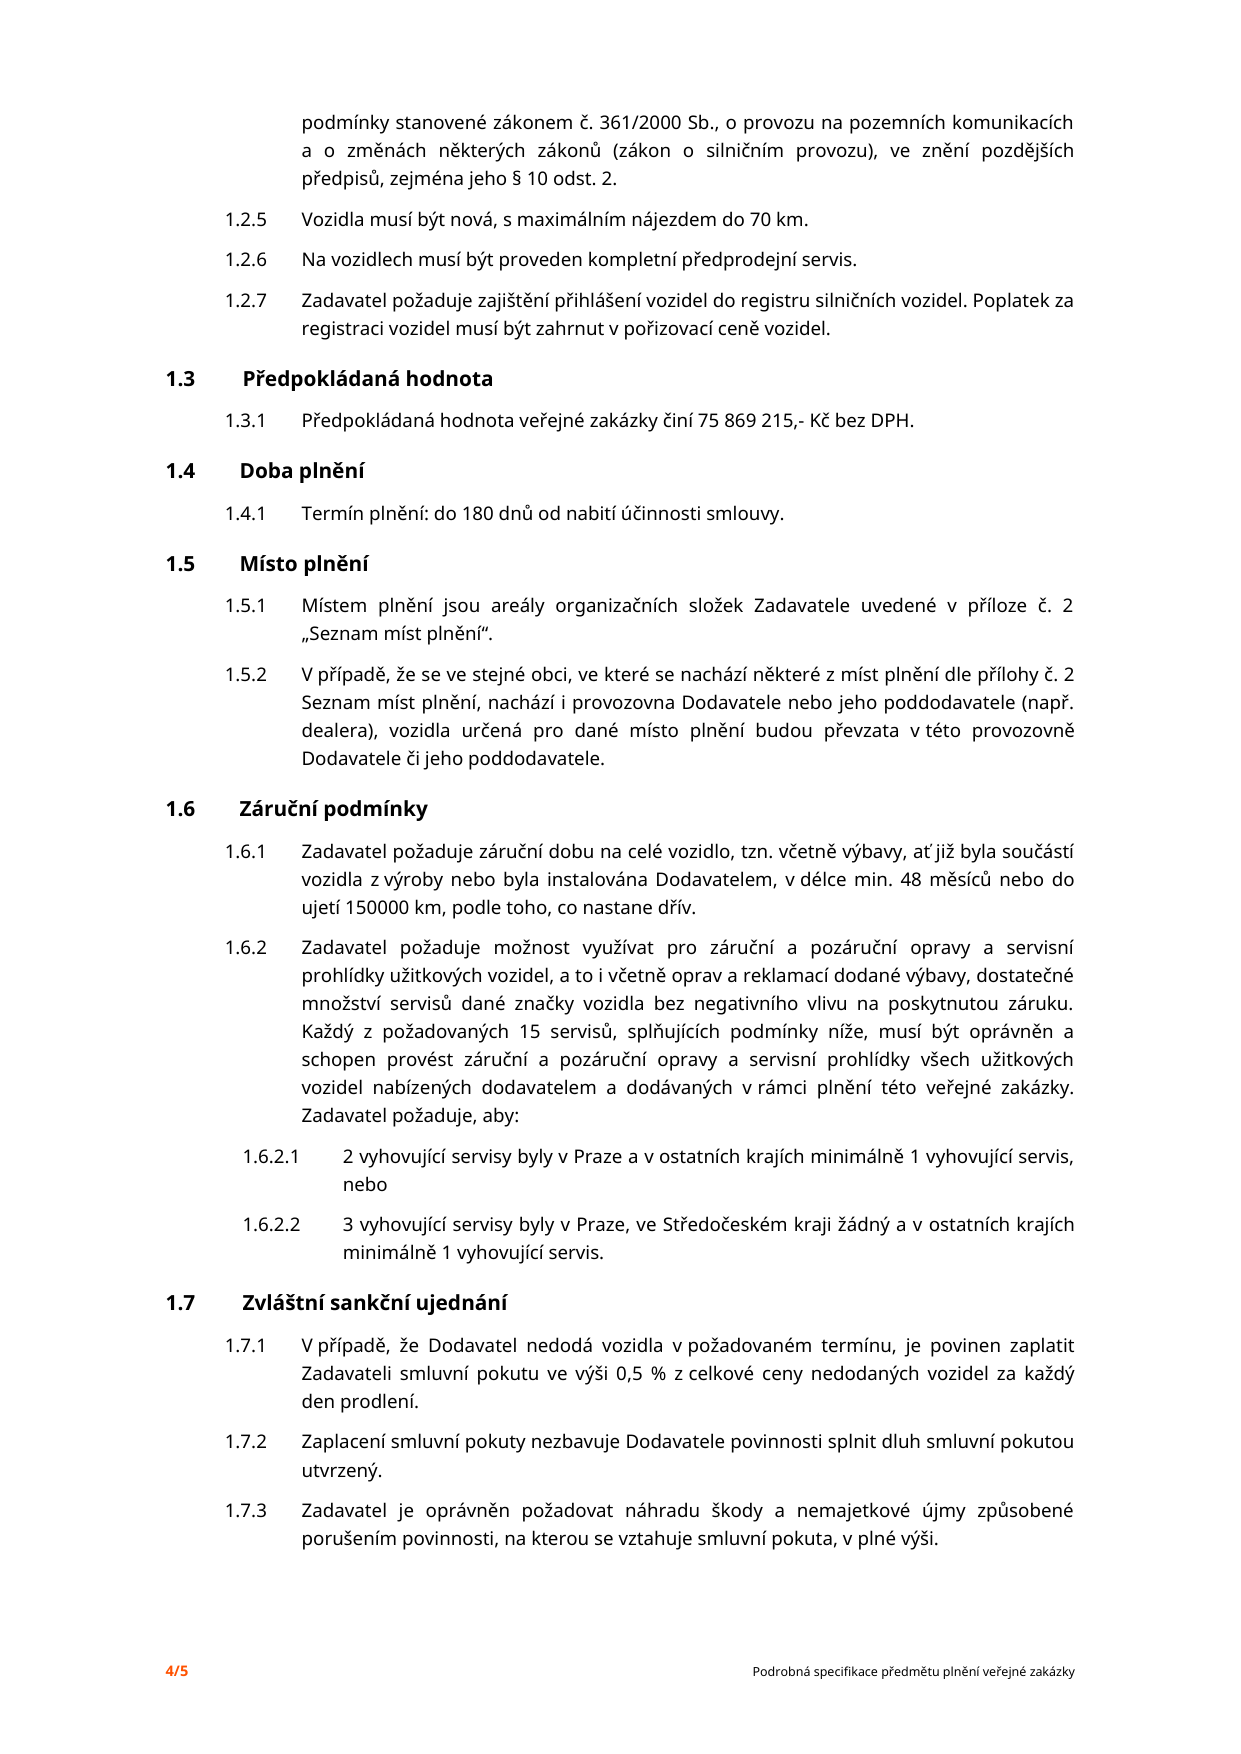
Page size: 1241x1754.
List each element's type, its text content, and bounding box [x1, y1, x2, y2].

text Zvláštní sankční ujednání [165, 1288, 1075, 1317]
text Vozidla musí být nová, s maximálním nájezdem do 70 km. [224, 206, 1075, 231]
text Na vozidlech musí být proveden kompletní předprodejní servis. [224, 246, 1075, 272]
text 3 vyhovující servisy byly v Praze, ve Středočeském kraji žádný a v ostatních krajích minimálně 1 vyhovující servis. [242, 1212, 1075, 1265]
text Místem plnění jsou areály organizačních složek Zadavatele uvedené v příloze č. 2 „Seznam míst plnění“. [224, 593, 1075, 646]
text Zadavatel požaduje zajištění přihlášení vozidel do registru silničních vozidel. Poplatek za registraci vozidel musí být zahrnut v pořizovací ceně vozidel. [224, 287, 1075, 340]
text Doba plnění [165, 456, 1075, 485]
text Zadavatel je oprávněn požadovat náhradu škody a nemajetkové újmy způsobené porušením povinnosti, na kterou se vztahuje smluvní pokuta, v plné výši. [224, 1497, 1075, 1551]
text Termín plnění: do 180 dnů od nabití účinnosti smlouvy. [224, 500, 1075, 526]
text V případě, že Dodavatel nedodá vozidla v požadovaném termínu, je povinen zaplatit Zadavateli smluvní pokutu ve výši 0,5 % z celkové ceny nedodaných vozidel za každý den prodlení. [224, 1332, 1075, 1414]
text Zadavatel požaduje možnost využívat pro záruční a pozáruční opravy a servisní prohlídky užitkových vozidel, a to i včetně oprav a reklamací dodané výbavy, dostatečné množství servisů dané značky vozidla bez negativního vlivu na poskytnutou záruku. Každý z požadovaných 15 servisů, splňujících podmínky níže, musí být oprávněn a schopen provést záruční a pozáruční opravy a servisní prohlídky všech užitkových vozidel nabízených dodavatelem a dodávaných v rámci plnění této veřejné zakázky. Zadavatel požaduje, aby: [224, 934, 1075, 1128]
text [224, 109, 1075, 191]
text Předpokládaná hodnota [165, 364, 1075, 392]
text Předpokládaná hodnota veřejné zakázky činí 75 869 215,- Kč bez DPH. [224, 407, 1075, 433]
text 2 vyhovující servisy byly v Praze a v ostatních krajích minimálně 1 vyhovující servis, nebo [242, 1143, 1075, 1197]
text Zaplacení smluvní pokuty nezbavuje Dodavatele povinnosti splnit dluh smluvní pokutou utvrzený. [224, 1429, 1075, 1482]
text Zadavatel požaduje záruční dobu na celé vozidlo, tzn. včetně výbavy, ať již byla součástí vozidla z výroby nebo byla instalována Dodavatelem, v délce min. 48 měsíců nebo do ujetí 150000 km, podle toho, co nastane dřív. [224, 838, 1075, 919]
text Záruční podmínky [165, 794, 1075, 823]
text Místo plnění [165, 549, 1075, 577]
text V případě, že se ve stejné obci, ve které se nachází některé z míst plnění dle přílohy č. 2 Seznam míst plnění, nachází i provozovna Dodavatele nebo jeho poddodavatele (např. dealera), vozidla určená pro dané místo plnění budou převzata v této provozovně Dodavatele či jeho poddodavatele. [224, 661, 1075, 771]
